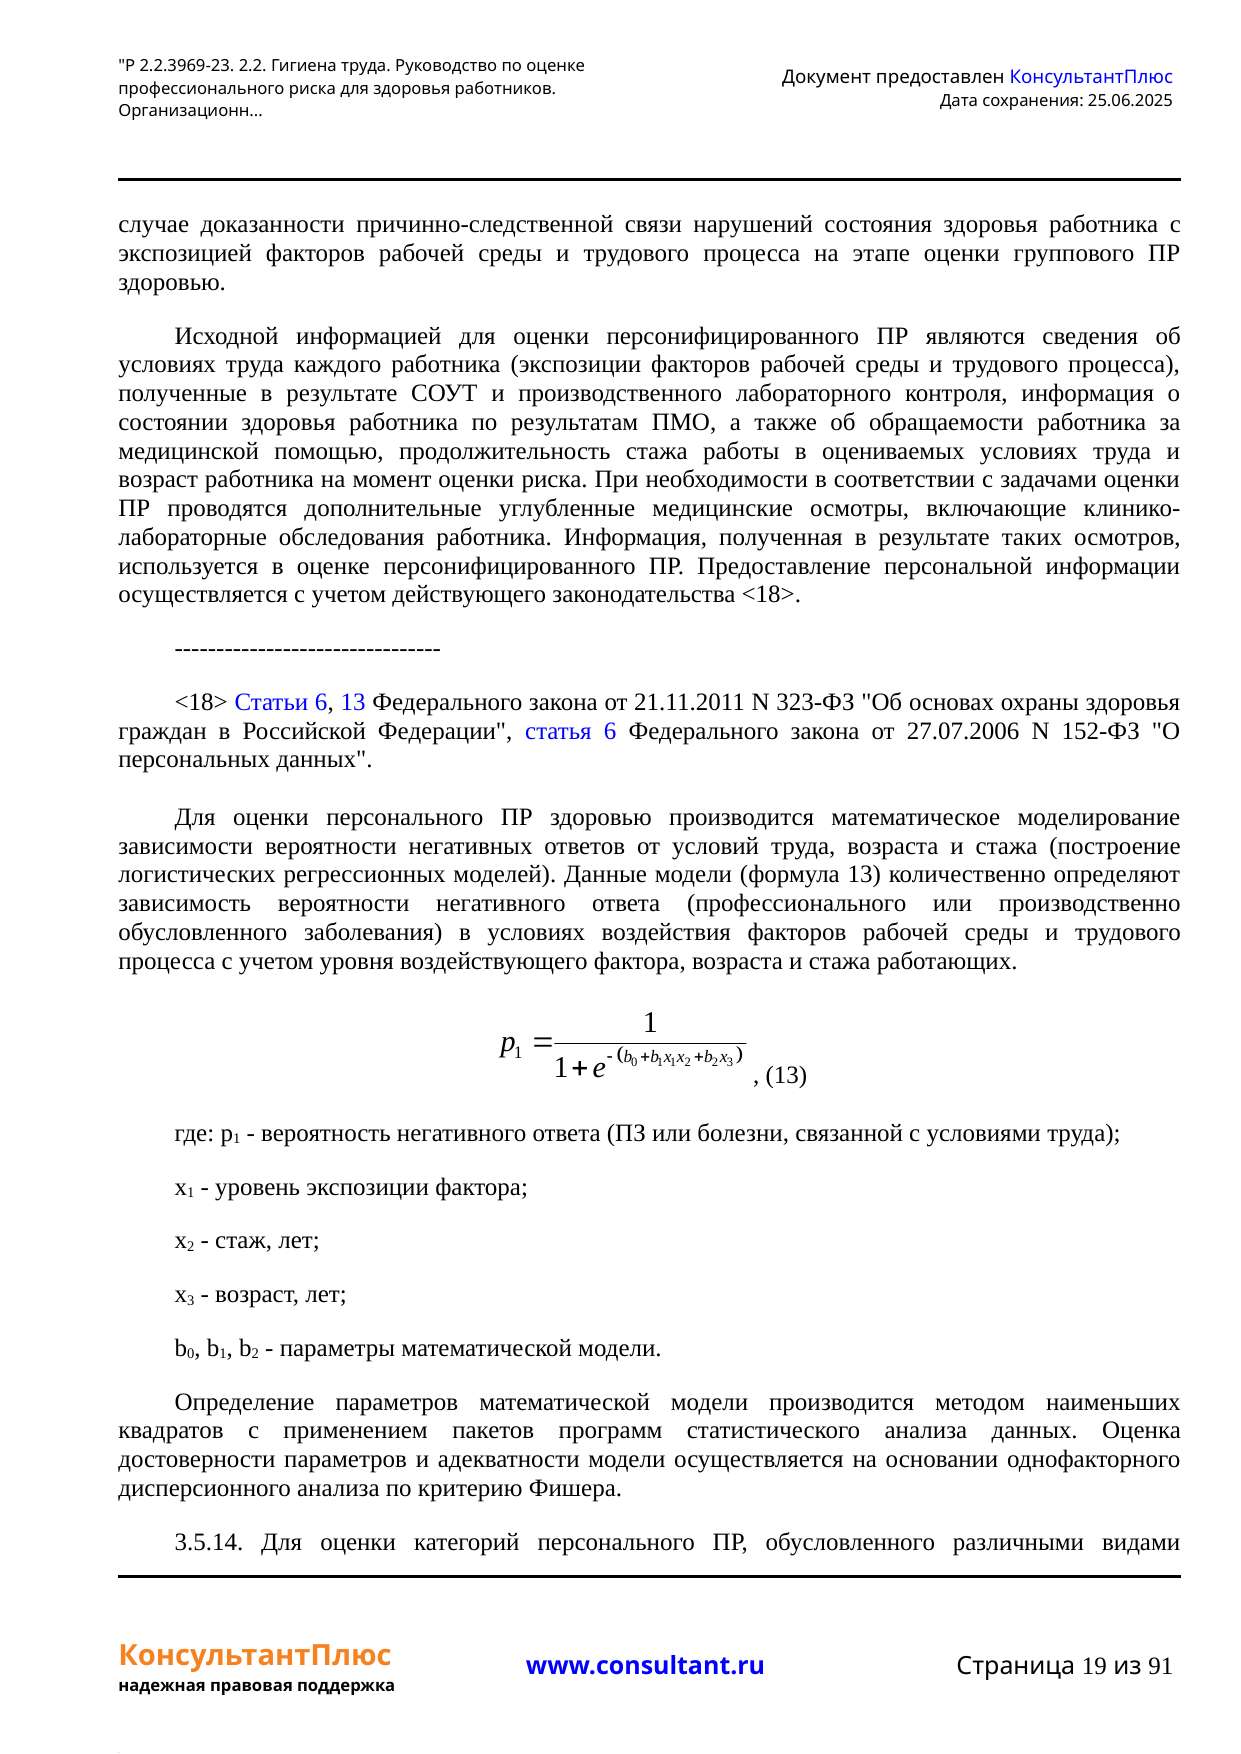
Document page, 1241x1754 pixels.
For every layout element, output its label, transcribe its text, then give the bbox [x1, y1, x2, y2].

text где: p1 - вероятность негативного ответа (ПЗ или болезни, связанной с условиями труда); [118, 1118, 1181, 1147]
text x2 - стаж, лет; [118, 1226, 1181, 1254]
text x1 - уровень экспозиции фактора; [118, 1172, 1181, 1201]
text Для оценки персонального ПР здоровью производится математическое моделирование зависимости вероятности негативных ответов от условий труда, возраста и стажа (построение логистических регрессионных моделей). Данные модели (формула 13) количественно определяют зависимость вероятности негативного ответа (профессионального или производственно обусловленного заболевания) в условиях воздействия факторов рабочей среды и трудового процесса с учетом уровня воздействующего фактора, возраста и стажа работающих. [118, 802, 1181, 974]
text <18> Статьи 6, 13 Федерального закона от 21.11.2011 N 323-ФЗ "Об основах охраны здоровья граждан в Российской Федерации", статья 6 Федерального закона от 27.07.2006 N 152-ФЗ "О персональных данных". [118, 687, 1181, 773]
text Исходной информацией для оценки персонифицированного ПР являются сведения об условиях труда каждого работника (экспозиции факторов рабочей среды и трудового процесса), полученные в результате СОУТ и производственного лабораторного контроля, информация о состоянии здоровья работника по результатам ПМО, а также об обращаемости работника за медицинской помощью, продолжительность стажа работы в оцениваемых условиях труда и возраст работника на момент оценки риска. При необходимости в соответствии с задачами оценки ПР проводятся дополнительные углубленные медицинские осмотры, включающие клинико-лабораторные обследования работника. Информация, полученная в результате таких осмотров, используется в оценке персонифицированного ПР. Предоставление персональной информации осуществляется с учетом действующего законодательства <18>. [118, 321, 1181, 608]
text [118, 209, 1181, 296]
text x3 - возраст, лет; [118, 1279, 1181, 1308]
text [118, 1527, 1181, 1556]
text -------------------------------- [118, 633, 1181, 662]
text b0, b1, b2 - параметры математической модели. [118, 1333, 1181, 1362]
text Определение параметров математической модели производится методом наименьших квадратов с применением пакетов программ статистического анализа данных. Оценка достоверности параметров и адекватности модели осуществляется на основании однофакторного дисперсионного анализа по критерию Фишера. [118, 1387, 1181, 1502]
text , (13) [118, 1003, 1181, 1089]
